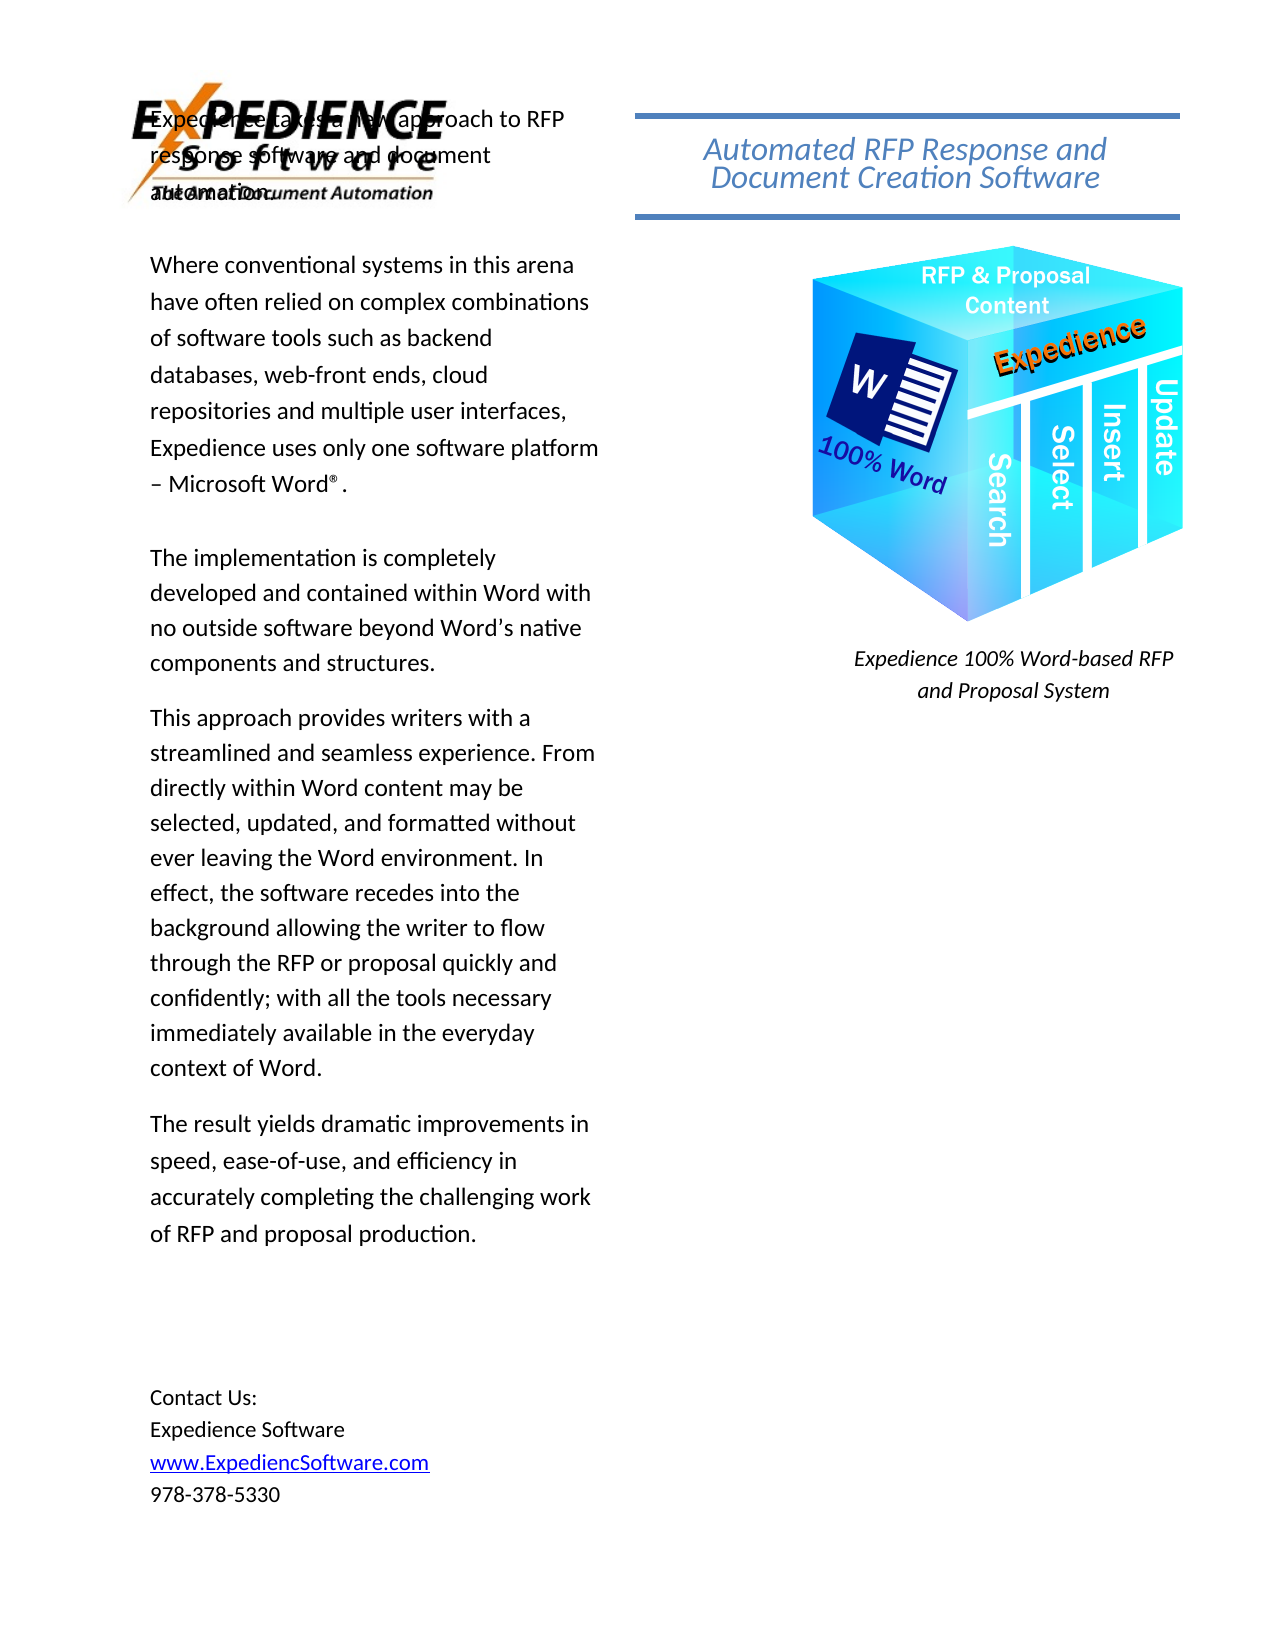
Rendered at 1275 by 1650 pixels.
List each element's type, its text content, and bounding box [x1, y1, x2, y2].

text Where conventional systems in this arena have often relied on complex combinations of software tools such as backend databases, web-front ends, cloud repositories and multiple user interfaces, Expedience uses only one software platform – Microsoft Word®. [150, 249, 600, 499]
text Contact Us: [150, 1383, 600, 1411]
text 978-378-5330 [150, 1480, 600, 1508]
text Expedience Software [150, 1416, 600, 1444]
text The implementation is completely developed and contained within Word with no outside software beyond Word’s native components and structures. [150, 542, 600, 677]
text The result yields dramatic improvements in speed, ease-of-use, and efficiency in accurately completing the challenging work of RFP and proposal production. [150, 1108, 600, 1249]
picture [112, 70, 462, 218]
text Expedience takes a new approach to RFP response software and document automation. [150, 103, 600, 207]
text This approach provides writers with a streamlined and seamless experience. From directly within Word content may be selected, updated, and formatted without ever leaving the Word environment. In effect, the software recedes into the background allowing the writer to flow through the RFP or proposal quickly and confidently; with all the tools necessary immediately available in the everyday context of Word. [150, 703, 600, 1083]
text www.ExpediencSoftware.com [150, 1448, 600, 1476]
picture [803, 239, 1192, 624]
